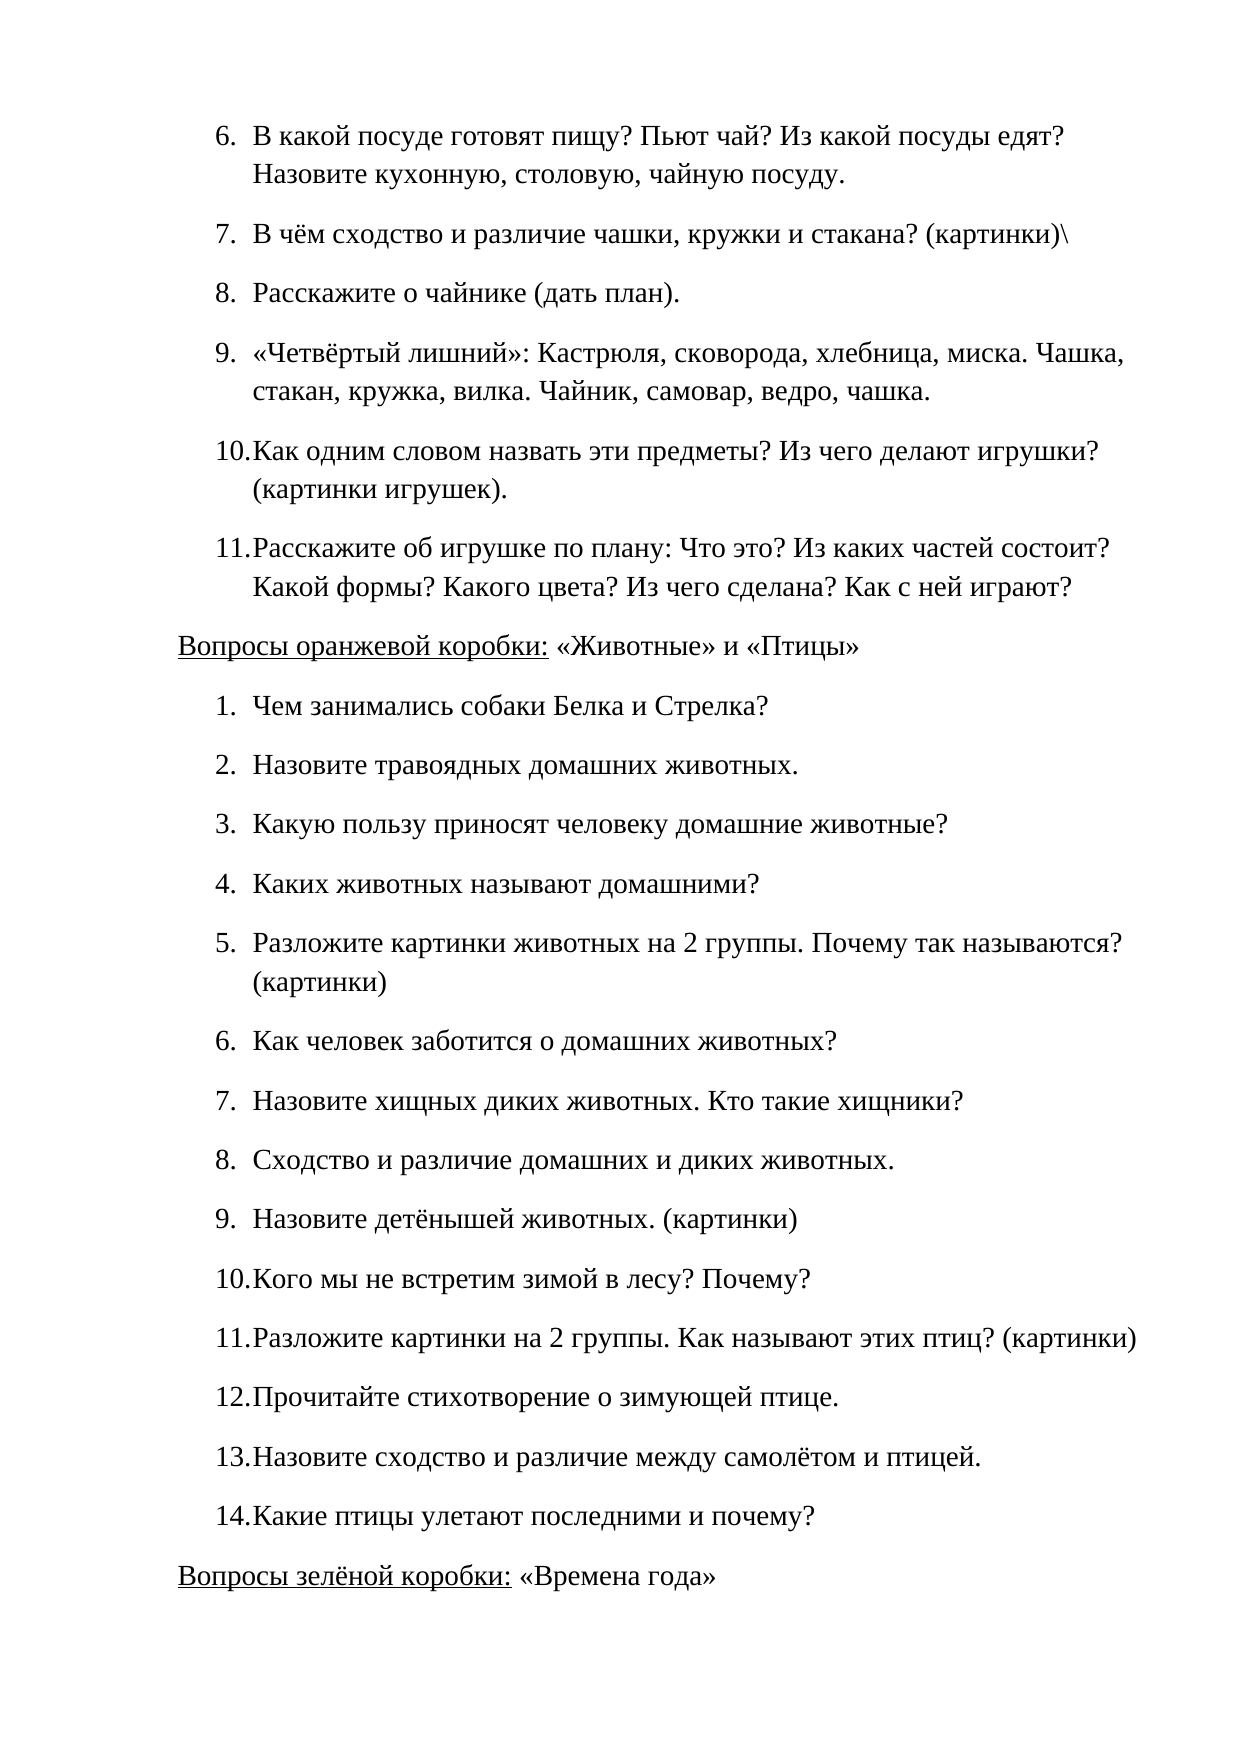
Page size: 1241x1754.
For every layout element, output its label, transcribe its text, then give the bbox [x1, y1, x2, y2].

text Вопросы зелёной коробки: «Времена года» [177, 1558, 1152, 1591]
list Как одним словом назвать эти предметы? Из чего делают игрушки? (картинки игрушек). [215, 433, 1152, 505]
list В какой посуде готовят пищу? Пьют чай? Из какой посуды едят? Назовите кухонную, столовую, чайную посуду. [215, 118, 1152, 190]
list Разложите картинки на 2 группы. Как называют этих птиц? (картинки) [215, 1320, 1152, 1354]
list Расскажите о чайнике (дать план). [215, 275, 1152, 309]
list Как человек заботится о домашних животных? [215, 1023, 1152, 1057]
list Назовите детёнышей животных. (картинки) [215, 1201, 1152, 1235]
list Назовите сходство и различие между самолётом и птицей. [215, 1439, 1152, 1472]
list Назовите хищных диких животных. Кто такие хищники? [215, 1083, 1152, 1116]
list Чем занимались собаки Белка и Стрелка? [215, 688, 1152, 721]
list Какие птицы улетают последними и почему? [215, 1498, 1152, 1532]
text Вопросы оранжевой коробки: «Животные» и «Птицы» [177, 628, 1152, 662]
list Разложите картинки животных на 2 группы. Почему так называются? (картинки) [215, 925, 1152, 997]
list Каких животных называют домашними? [215, 866, 1152, 899]
list Какую пользу приносят человеку домашние животные? [215, 807, 1152, 840]
list Назовите травоядных домашних животных. [215, 747, 1152, 781]
list Кого мы не встретим зимой в лесу? Почему? [215, 1261, 1152, 1294]
list В чём сходство и различие чашки, кружки и стакана? (картинки)\ [215, 216, 1152, 249]
list Прочитайте стихотворение о зимующей птице. [215, 1379, 1152, 1413]
list «Четвёртый лишний»: Кастрюля, сковорода, хлебница, миска. Чашка, стакан, кружка, вилка. Чайник, самовар, ведро, чашка. [215, 335, 1152, 407]
list Сходство и различие домашних и диких животных. [215, 1142, 1152, 1176]
list Расскажите об игрушке по плану: Что это? Из каких частей состоит? Какой формы? Какого цвета? Из чего сделана? Как с ней играют? [215, 531, 1152, 603]
